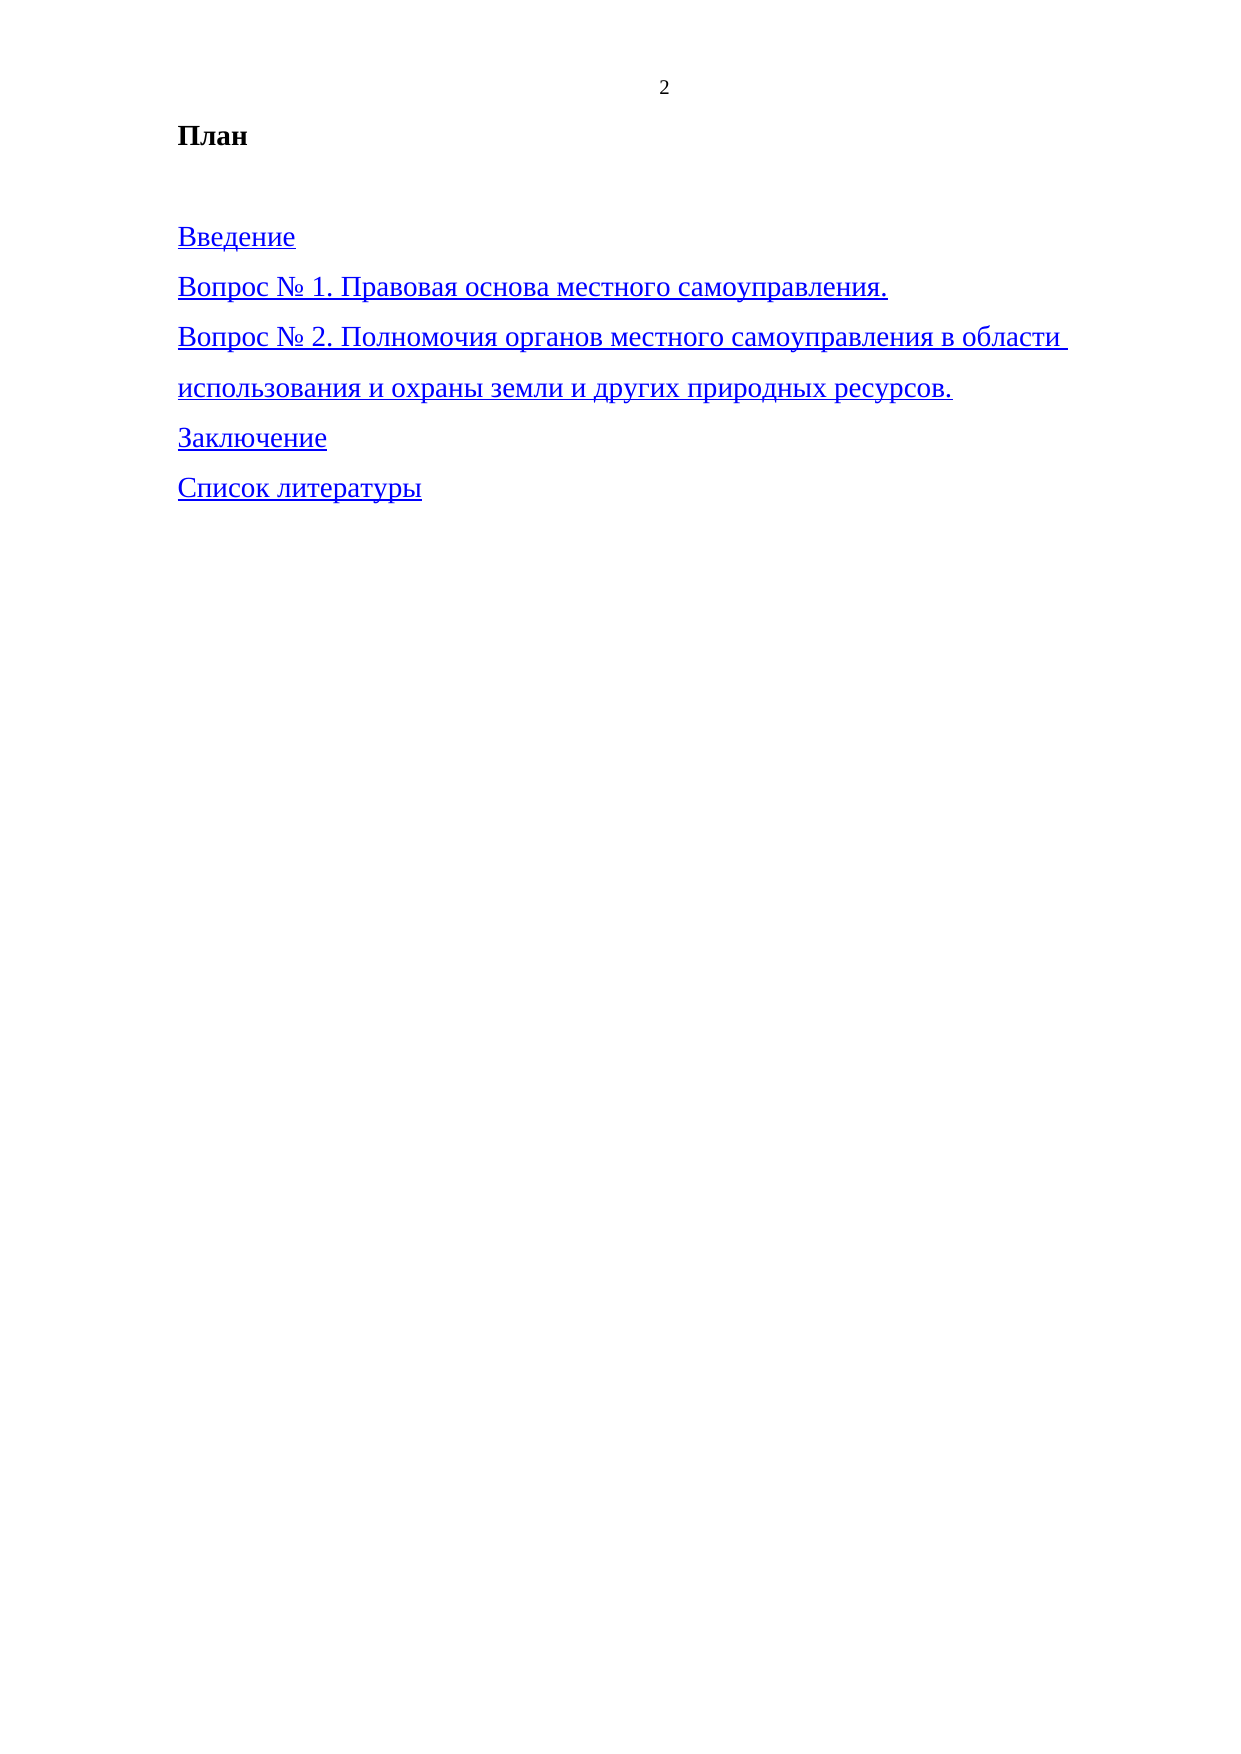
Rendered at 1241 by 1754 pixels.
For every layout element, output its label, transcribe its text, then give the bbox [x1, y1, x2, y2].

text Введение [177, 219, 1152, 252]
text Вопрос № 2. Полномочия органов местного самоуправления в области использования и охраны земли и других природных ресурсов. [177, 319, 1152, 403]
text Список литературы [177, 470, 1152, 504]
text План [177, 118, 1152, 152]
text Вопрос № 1. Правовая основа местного самоуправления. [177, 269, 1152, 303]
text Заключение [177, 420, 1152, 453]
